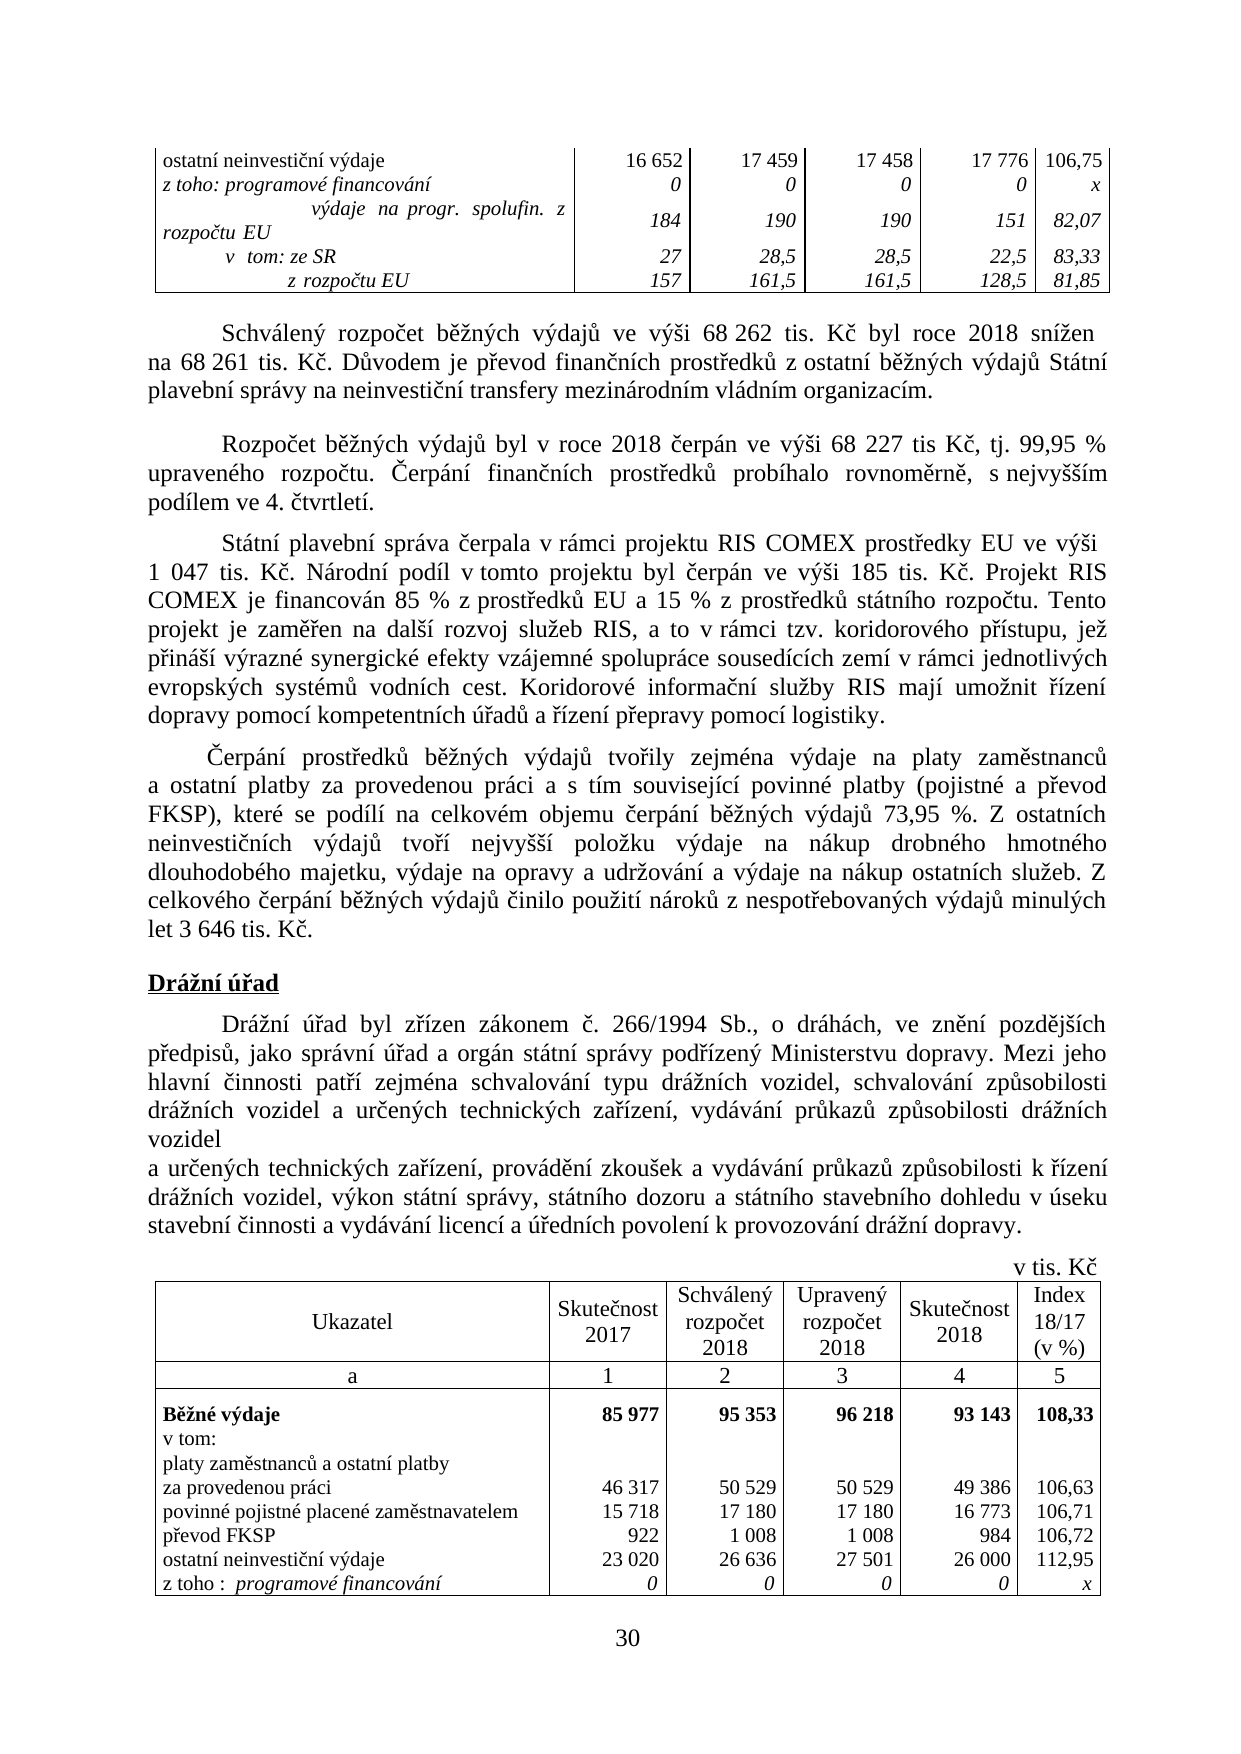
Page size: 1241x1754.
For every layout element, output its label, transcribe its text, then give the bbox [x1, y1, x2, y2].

table_cell 82,07 [1036, 196, 1109, 244]
table_cell povinné pojistné placené zaměstnavatelem [156, 1499, 549, 1523]
table_cell 23 020 [550, 1547, 666, 1571]
table_cell 17 180 [784, 1499, 900, 1523]
table_cell 0 [921, 172, 1035, 196]
text v tis. Kč [148, 1252, 1107, 1281]
text Schválený rozpočet běžných výdajů ve výši 68 262 tis. Kč byl roce 2018 snížen na 68 261 tis. Kč. Důvodem je převod finančních prostředků z ostatní běžných výdajů Státní plavební správy na neinvestiční transfery mezinárodním vládním organizacím. [148, 318, 1107, 404]
table_cell z toho : programové financování [156, 1571, 549, 1595]
table_cell 49 386 [901, 1451, 1017, 1499]
table_cell 17 180 [667, 1499, 783, 1523]
table_cell 190 [691, 196, 804, 244]
table_cell výdaje na progr. spolufin. z rozpočtu EU [156, 196, 574, 244]
table_cell z toho: programové financování [156, 172, 574, 196]
table_cell 151 [921, 196, 1035, 244]
table_cell 1 [550, 1362, 666, 1388]
table_cell 1 008 [667, 1523, 783, 1547]
table_cell 3 [784, 1362, 900, 1388]
table_cell 16 773 [901, 1499, 1017, 1523]
table_header Index 18/17 (v %) [1018, 1282, 1100, 1361]
text Drážní úřad [148, 968, 1107, 997]
table_cell 22,5 [921, 244, 1035, 268]
table_cell 106,63 [1018, 1451, 1100, 1499]
table_cell 28,5 [806, 244, 920, 268]
table_cell 96 218 [784, 1389, 900, 1451]
table_header Schválený rozpočet 2018 [667, 1282, 783, 1361]
table_cell 161,5 [691, 268, 804, 292]
table_cell 17 458 [806, 148, 920, 172]
table_cell 184 [575, 196, 689, 244]
table_cell 15 718 [550, 1499, 666, 1523]
table_cell platy zaměstnanců a ostatní platby za provedenou práci [156, 1451, 549, 1499]
table_cell 984 [901, 1523, 1017, 1547]
table_cell 0 [550, 1571, 666, 1595]
table_cell 17 459 [691, 148, 804, 172]
table_cell 26 000 [901, 1547, 1017, 1571]
table_cell 85 977 [550, 1389, 666, 1451]
table_cell 1 008 [784, 1523, 900, 1547]
table_header Skutečnost 2017 [550, 1282, 666, 1361]
table_cell 17 776 [921, 148, 1035, 172]
table_cell 157 [575, 268, 689, 292]
table_header Skutečnost 2018 [901, 1282, 1017, 1361]
table_cell z rozpočtu EU [156, 268, 574, 292]
table_cell ostatní neinvestiční výdaje [156, 1547, 549, 1571]
table_cell 106,71 [1018, 1499, 1100, 1523]
table_cell 95 353 [667, 1389, 783, 1451]
table_cell 27 [575, 244, 689, 268]
table_cell 0 [691, 172, 804, 196]
table_cell 26 636 [667, 1547, 783, 1571]
table_cell 50 529 [667, 1451, 783, 1499]
table_cell 108,33 [1018, 1389, 1100, 1451]
text Rozpočet běžných výdajů byl v roce 2018 čerpán ve výši 68 227 tis Kč, tj. 99,95 % upraveného rozpočtu. Čerpání finančních prostředků probíhalo rovnoměrně, s nejvyšším podílem ve 4. čtvrtletí. [148, 429, 1107, 516]
table_cell 0 [667, 1571, 783, 1595]
table_cell 128,5 [921, 268, 1035, 292]
table_cell v tom: ze SR [156, 244, 574, 268]
table_cell 190 [806, 196, 920, 244]
table_header Ukazatel [156, 1282, 549, 1361]
table_cell 161,5 [806, 268, 920, 292]
text Drážní úřad byl zřízen zákonem č. 266/1994 Sb., o dráhách, ve znění pozdějších předpisů, jako správní úřad a orgán státní správy podřízený Ministerstvu dopravy. Mezi jeho hlavní činnosti patří zejména schvalování typu drážních vozidel, schvalování způsobilosti drážních vozidel a určených technických zařízení, vydávání průkazů způsobilosti drážních vozidel a určených technických zařízení, provádění zkoušek a vydávání průkazů způsobilosti k řízení drážních vozidel, výkon státní správy, státního dozoru a státního stavebního dohledu v úseku stavební činnosti a vydávání licencí a úředních povolení k provozování drážní dopravy. [148, 1009, 1107, 1239]
table_cell 93 143 [901, 1389, 1017, 1451]
table_cell x [1018, 1571, 1100, 1595]
table_cell 922 [550, 1523, 666, 1547]
table_cell 112,95 [1018, 1547, 1100, 1571]
table_cell 0 [784, 1571, 900, 1595]
table_cell 0 [575, 172, 689, 196]
table_cell x [1036, 172, 1109, 196]
table_cell ostatní neinvestiční výdaje [156, 148, 574, 172]
table_cell a [156, 1362, 549, 1388]
table_header Upravený rozpočet 2018 [784, 1282, 900, 1361]
table_cell Běžné výdaje v tom: [156, 1389, 549, 1451]
table_cell 28,5 [691, 244, 804, 268]
table_cell 4 [901, 1362, 1017, 1388]
table_cell 2 [667, 1362, 783, 1388]
table_cell 50 529 [784, 1451, 900, 1499]
table_cell 106,75 [1036, 148, 1109, 172]
table_cell 5 [1018, 1362, 1100, 1388]
text Státní plavební správa čerpala v rámci projektu RIS COMEX prostředky EU ve výši 1 047 tis. Kč. Národní podíl v tomto projektu byl čerpán ve výši 185 tis. Kč. Projekt RIS COMEX je financován 85 % z prostředků EU a 15 % z prostředků státního rozpočtu. Tento projekt je zaměřen na další rozvoj služeb RIS, a to v rámci tzv. koridorového přístupu, jež přináší výrazné synergické efekty vzájemné spolupráce sousedících zemí v rámci jednotlivých evropských systémů vodních cest. Koridorové informační služby RIS mají umožnit řízení dopravy pomocí kompetentních úřadů a řízení přepravy pomocí logistiky. [148, 528, 1107, 729]
table_cell 0 [806, 172, 920, 196]
table_cell 27 501 [784, 1547, 900, 1571]
table_cell 83,33 [1036, 244, 1109, 268]
table_cell 46 317 [550, 1451, 666, 1499]
text Čerpání prostředků běžných výdajů tvořily zejména výdaje na platy zaměstnanců a ostatní platby za provedenou práci a s tím související povinné platby (pojistné a převod FKSP), které se podílí na celkovém objemu čerpání běžných výdajů 73,95 %. Z ostatních neinvestičních výdajů tvoří nejvyšší položku výdaje na nákup drobného hmotného dlouhodobého majetku, výdaje na opravy a udržování a výdaje na nákup ostatních služeb. Z celkového čerpání běžných výdajů činilo použití nároků z nespotřebovaných výdajů minulých let 3 646 tis. Kč. [148, 742, 1107, 943]
table_cell 16 652 [575, 148, 689, 172]
table_cell 81,85 [1036, 268, 1109, 292]
table_cell převod FKSP [156, 1523, 549, 1547]
table_cell 106,72 [1018, 1523, 1100, 1547]
table_cell 0 [901, 1571, 1017, 1595]
